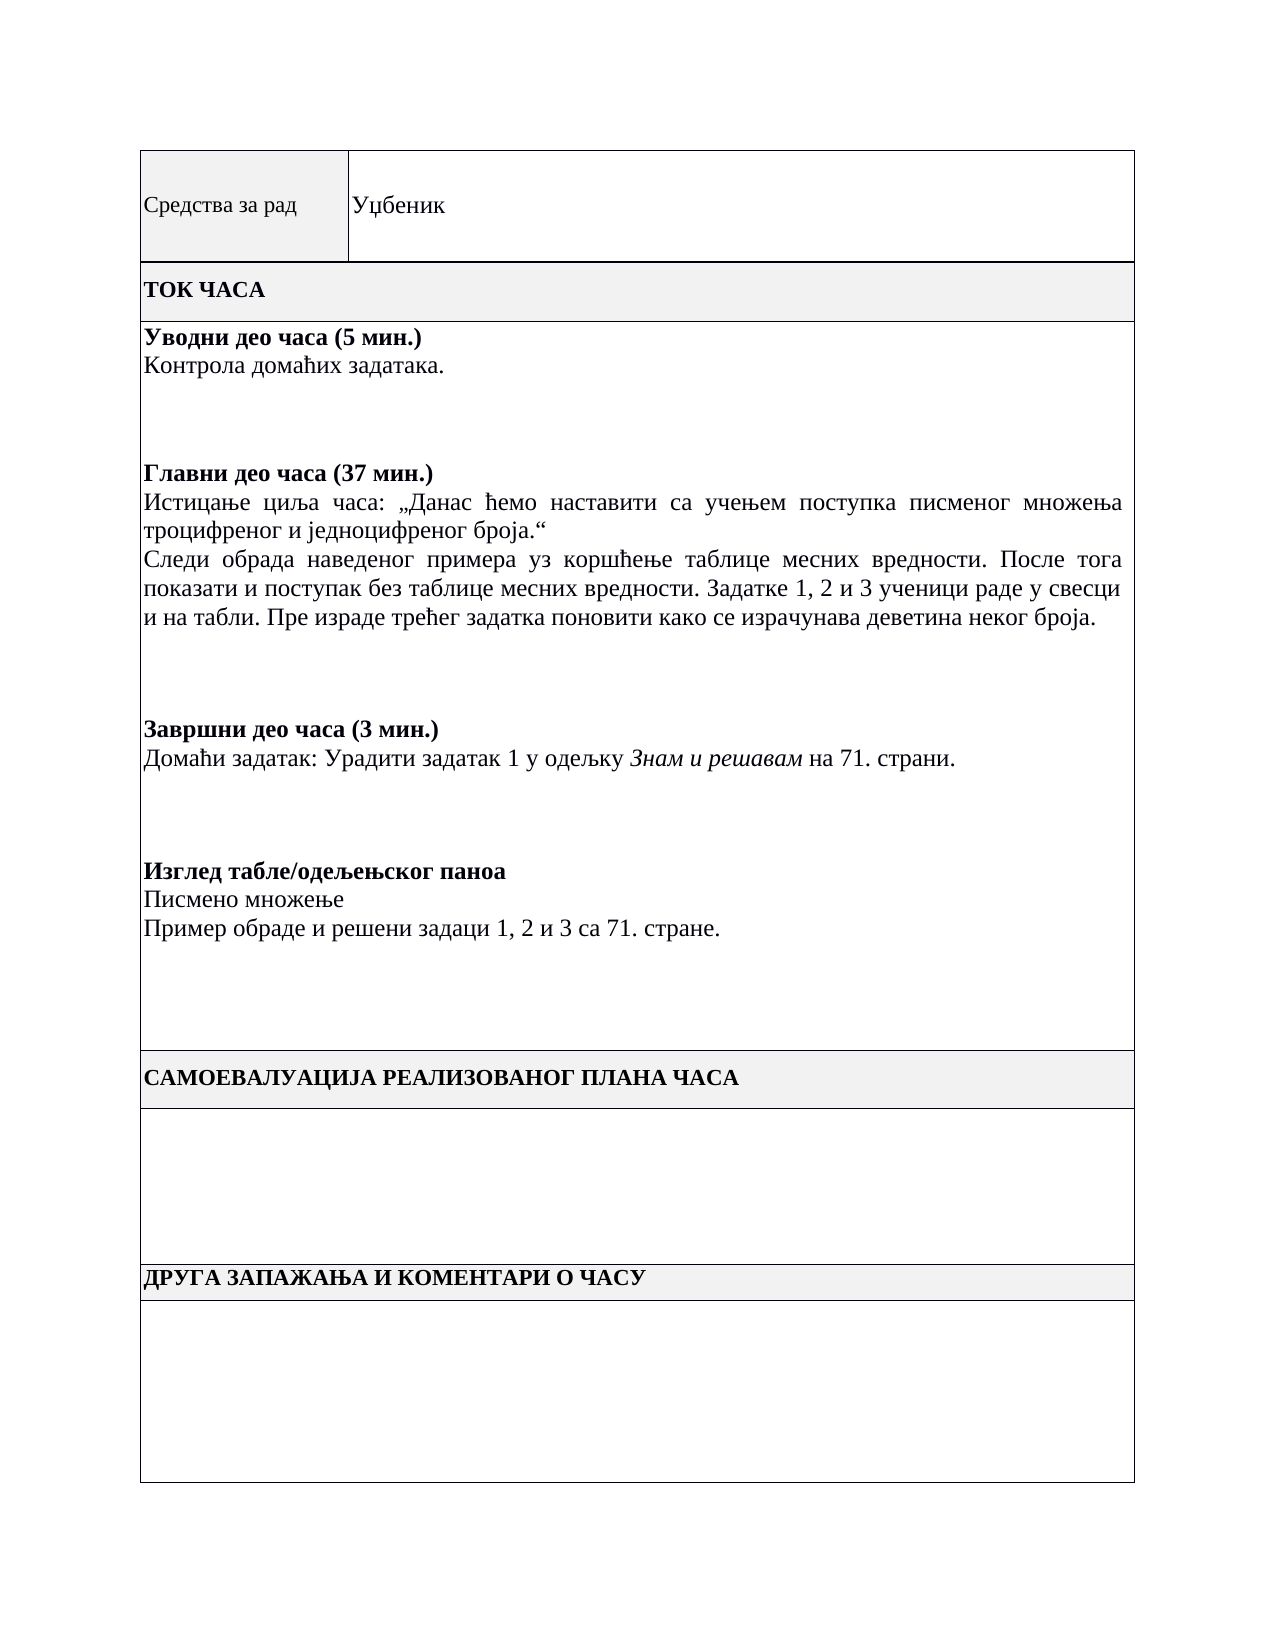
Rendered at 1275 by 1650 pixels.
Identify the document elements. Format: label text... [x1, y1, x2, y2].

table_cell Уџбеник [349, 151, 1134, 261]
table_cell ДРУГА ЗАПАЖАЊА И КОМЕНТАРИ О ЧАСУ [141, 1265, 1134, 1300]
table_cell Средства за рад [141, 151, 348, 261]
table_cell ТОК ЧАСА [141, 263, 1134, 321]
table_cell [141, 1301, 1134, 1482]
table_cell Уводни део часа (5 мин.) Контрола домаћих задатака. Главни део часа (37 мин.) Истицање циља часа: „Данас ћемо наставити са учењем поступка писменог множења троцифреног и једноцифреног броја.“ Следи обрада наведеног примера уз коршћење таблице месних вредности. После тога показати и поступак без таблице месних вредности. Задатке 1, 2 и 3 ученици раде у свесци и на табли. Пре израде трећег задатка поновити како се израчунава деветина неког броја. Завршни део часа (3 мин.) Домаћи задатак: Урадити задатак 1 у одељку Знам и решавам на 71. страни. Изглед табле/одељењског паноа Писмено множење Пример обраде и решени задаци 1, 2 и 3 са 71. стране. [141, 322, 1134, 1050]
table_cell [141, 1109, 1134, 1263]
table_cell САМОЕВАЛУАЦИЈА РЕАЛИЗОВАНОГ ПЛАНА ЧАСА [141, 1051, 1134, 1108]
